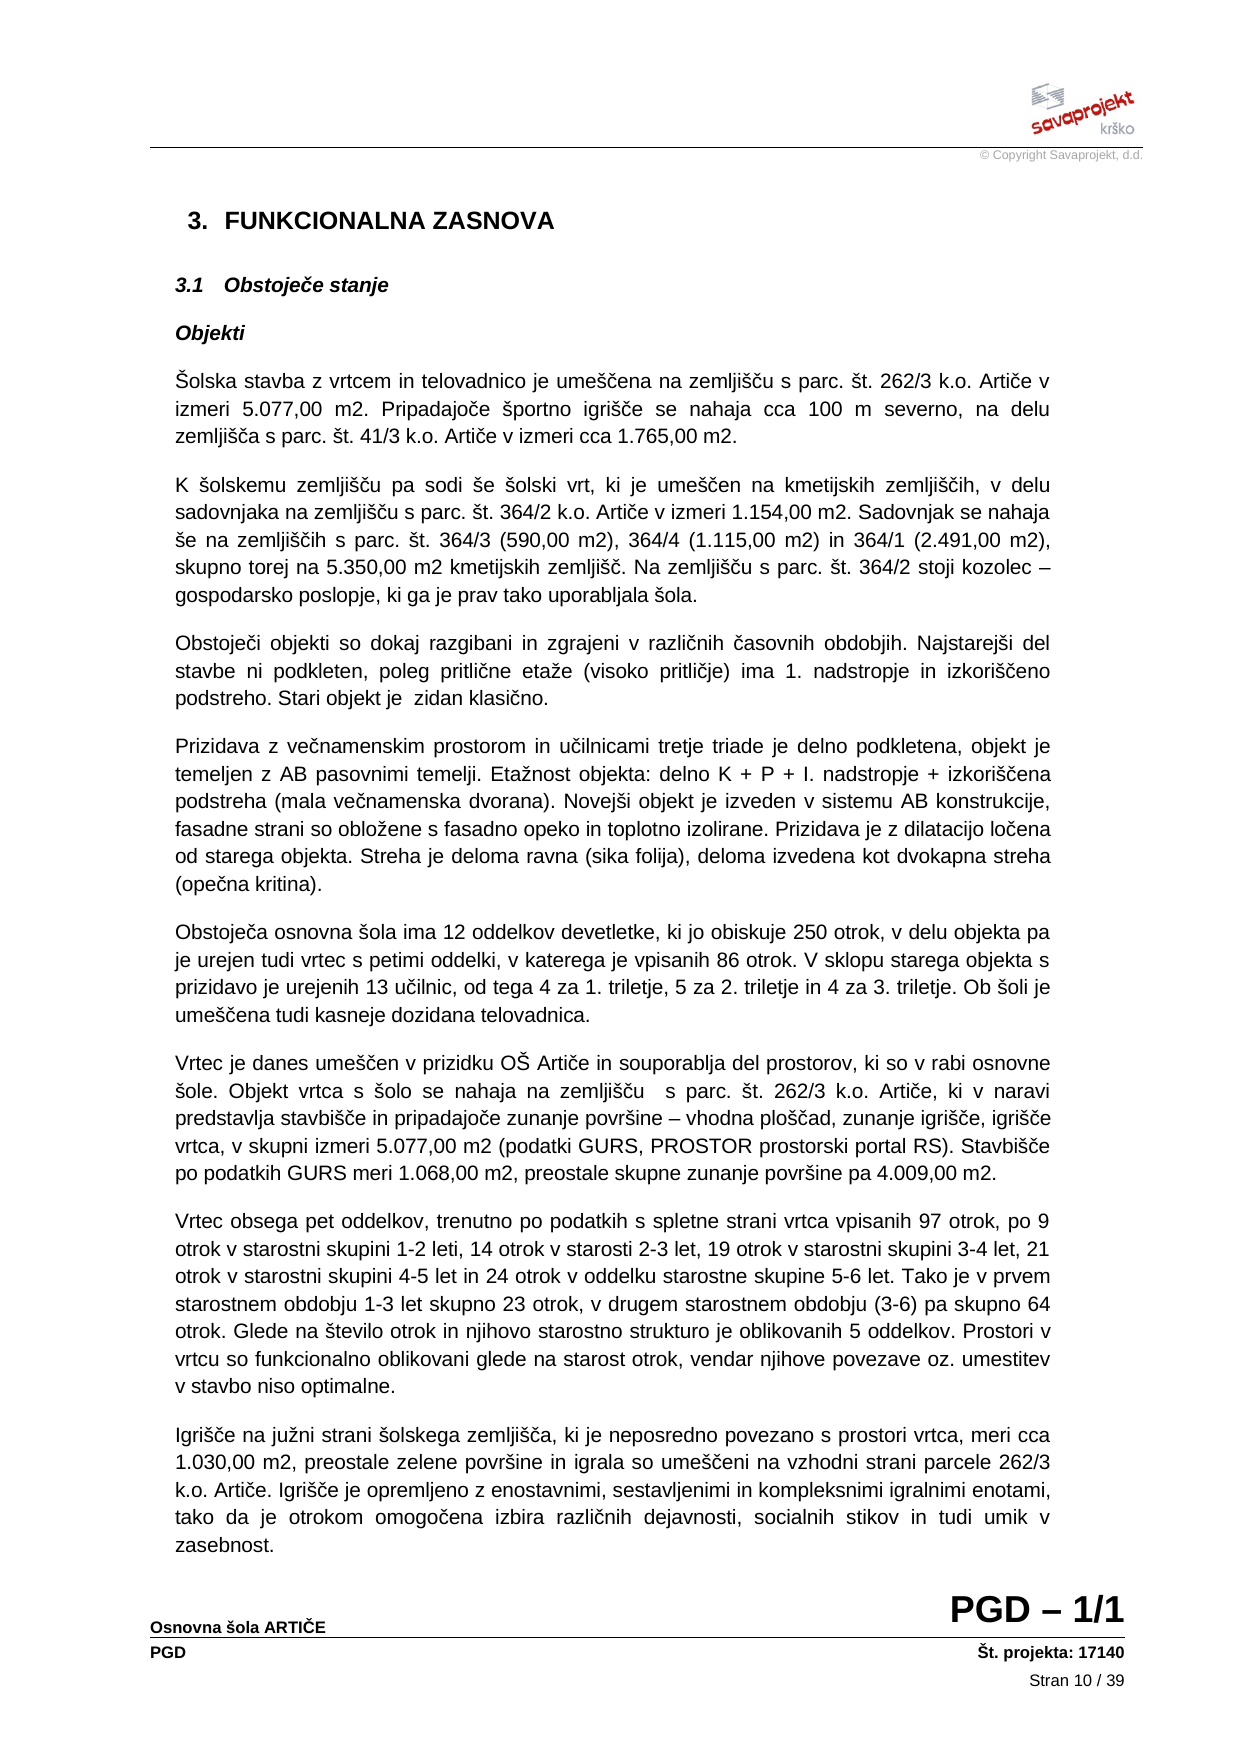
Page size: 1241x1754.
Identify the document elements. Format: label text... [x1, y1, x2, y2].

text Vrtec je danes umeščen v prizidku OŠ Artiče in souporablja del prostorov, ki so v rabi osnovne šole. Objekt vrtca s šolo se nahaja na zemljišču s parc. št. 262/3 k.o. Artiče, ki v naravi predstavlja stavbišče in pripadajoče zunanje površine – vhodna ploščad, zunanje igrišče, igrišče vrtca, v skupni izmeri 5.077,00 m2 (podatki GURS, PROSTOR prostorski portal RS). Stavbišče po podatkih GURS meri 1.068,00 m2, preostale skupne zunanje površine pa 4.009,00 m2. [175, 1051, 1052, 1185]
text Obstoječa osnovna šola ima 12 oddelkov devetletke, ki jo obiskuje 250 otrok, v delu objekta pa je urejen tudi vrtec s petimi oddelki, v katerega je vpisanih 86 otrok. V sklopu starega objekta s prizidavo je urejenih 13 učilnic, od tega 4 za 1. triletje, 5 za 2. triletje in 4 za 3. triletje. Ob šoli je umeščena tudi kasneje dozidana telovadnica. [175, 920, 1052, 1027]
text K šolskemu zemljišču pa sodi še šolski vrt, ki je umeščen na kmetijskih zemljiščih, v delu sadovnjaka na zemljišču s parc. št. 364/2 k.o. Artiče v izmeri 1.154,00 m2. Sadovnjak se nahaja še na zemljiščih s parc. št. 364/3 (590,00 m2), 364/4 (1.115,00 m2) in 364/1 (2.491,00 m2), skupno torej na 5.350,00 m2 kmetijskih zemljišč. Na zemljišču s parc. št. 364/2 stoji kozolec – gospodarsko poslopje, ki ga je prav tako uporabljala šola. [175, 473, 1052, 607]
text Prizidava z večnamenskim prostorom in učilnicami tretje triade je delno podkletena, objekt je temeljen z AB pasovnimi temelji. Etažnost objekta: delno K + P + I. nadstropje + izkoriščena podstreha (mala večnamenska dvorana). Novejši objekt je izveden v sistemu AB konstrukcije, fasadne strani so obložene s fasadno opeko in toplotno izolirane. Prizidava je z dilatacijo ločena od starega objekta. Streha je deloma ravna (sika folija), deloma izvedena kot dvokapna streha (opečna kritina). [175, 734, 1052, 896]
text Vrtec obsega pet oddelkov, trenutno po podatkih s spletne strani vrtca vpisanih 97 otrok, po 9 otrok v starostni skupini 1-2 leti, 14 otrok v starosti 2-3 let, 19 otrok v starostni skupini 3-4 let, 21 otrok v starostni skupini 4-5 let in 24 otrok v oddelku starostne skupine 5-6 let. Tako je v prvem starostnem obdobju 1-3 let skupno 23 otrok, v drugem starostnem obdobju (3-6) pa skupno 64 otrok. Glede na število otrok in njihovo starostno strukturo je oblikovanih 5 oddelkov. Prostori v vrtcu so funkcionalno oblikovani glede na starost otrok, vendar njihove povezave oz. umestitev v stavbo niso optimalne. [175, 1209, 1052, 1398]
text Šolska stavba z vrtcem in telovadnico je umeščena na zemljišču s parc. št. 262/3 k.o. Artiče v izmeri 5.077,00 m2. Pripadajoče športno igrišče se nahaja cca 100 m severno, na delu zemljišča s parc. št. 41/3 k.o. Artiče v izmeri cca 1.765,00 m2. [175, 369, 1052, 448]
picture [1021, 73, 1144, 144]
subtitle FUNKCIONALNA ZASNOVA [187, 206, 1090, 234]
text Objekti [175, 321, 1052, 345]
text Igrišče na južni strani šolskega zemljišča, ki je neposredno povezano s prostori vrtca, meri cca 1.030,00 m2, preostale zelene površine in igrala so umeščeni na vzhodni strani parcele 262/3 k.o. Artiče. Igrišče je opremljeno z enostavnimi, sestavljenimi in kompleksnimi igralnimi enotami, tako da je otrokom omogočena izbira različnih dejavnosti, socialnih stikov in tudi umik v zasebnost. [175, 1423, 1052, 1557]
text 3.1 Obstoječe stanje [175, 273, 1052, 297]
text Obstoječi objekti so dokaj razgibani in zgrajeni v različnih časovnih obdobjih. Najstarejši del stavbe ni podkleten, poleg pritlične etaže (visoko pritličje) ima 1. nadstropje in izkoriščeno podstreho. Stari objekt je zidan klasično. [175, 631, 1052, 710]
